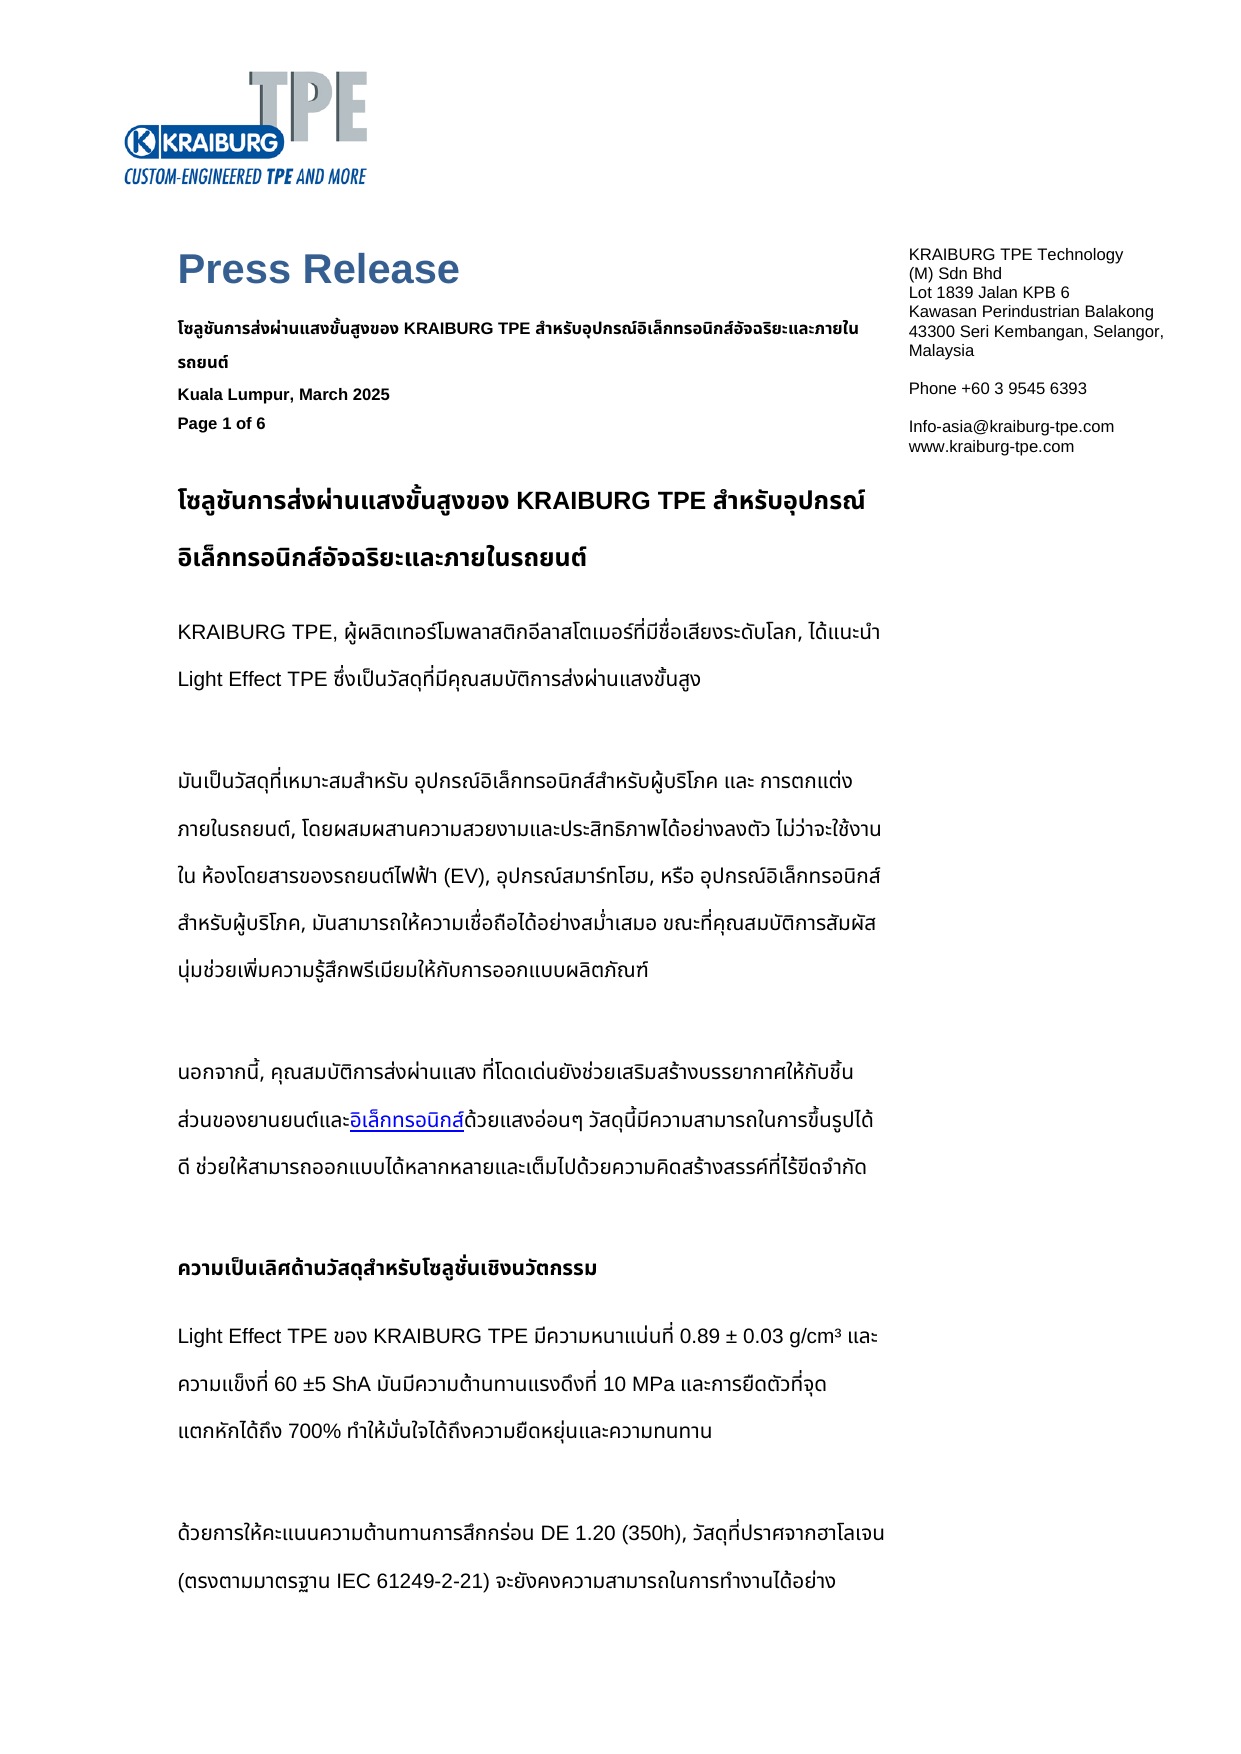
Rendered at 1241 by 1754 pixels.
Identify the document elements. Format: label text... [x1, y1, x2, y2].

text ความเป็นเลิศด้านวัสดุสำหรับโซลูชั่นเชิงนวัตกรรม [177, 1254, 886, 1285]
text Light Effect TPE ของ KRAIBURG TPE มีความหนาแน่นที่ 0.89 ± 0.03 g/cm³ และความแข็งที่ 60 ±5 ShA มันมีความต้านทานแรงดึงที่ 10 MPa และการยืดตัวที่จุดแตกหักได้ถึง 700% ทำให้มั่นใจได้ถึงความยืดหยุ่นและความทนทาน [177, 1322, 886, 1448]
text โซลูชันการส่งผ่านแสงขั้นสูงของ KRAIBURG TPE สำหรับอุปกรณ์อิเล็กทรอนิกส์อัจฉริยะและภายในรถยนต์ [177, 483, 886, 577]
picture [112, 55, 379, 200]
text KRAIBURG TPE, ผู้ผลิตเทอร์โมพลาสติกอีลาสโตเมอร์ที่มีชื่อเสียงระดับโลก, ได้แนะนำ Light Effect TPE ซึ่งเป็นวัสดุที่มีคุณสมบัติการส่งผ่านแสงขั้นสูง [177, 617, 886, 696]
text มันเป็นวัสดุที่เหมาะสมสำหรับ อุปกรณ์อิเล็กทรอนิกส์สำหรับผู้บริโภค และ การตกแต่งภายในรถยนต์, โดยผสมผสานความสวยงามและประสิทธิภาพได้อย่างลงตัว ไม่ว่าจะใช้งานใน ห้องโดยสารของรถยนต์ไฟฟ้า (EV), อุปกรณ์สมาร์ทโฮม, หรือ อุปกรณ์อิเล็กทรอนิกส์สำหรับผู้บริโภค, มันสามารถให้ความเชื่อถือได้อย่างสม่ำเสมอ ขณะที่คุณสมบัติการสัมผัสนุ่มช่วยเพิ่มความรู้สึกพรีเมียมให้กับการออกแบบผลิตภัณฑ์ [177, 766, 886, 987]
text นอกจากนี้, คุณสมบัติการส่งผ่านแสง ที่โดดเด่นยังช่วยเสริมสร้างบรรยากาศให้กับชิ้นส่วนของยานยนต์และอิเล็กทรอนิกส์ด้วยแสงอ่อนๆ วัสดุนี้มีความสามารถในการขึ้นรูปได้ดี ช่วยให้สามารถออกแบบได้หลากหลายและเต็มไปด้วยความคิดสร้างสรรค์ที่ไร้ขีดจำกัด [177, 1057, 886, 1183]
